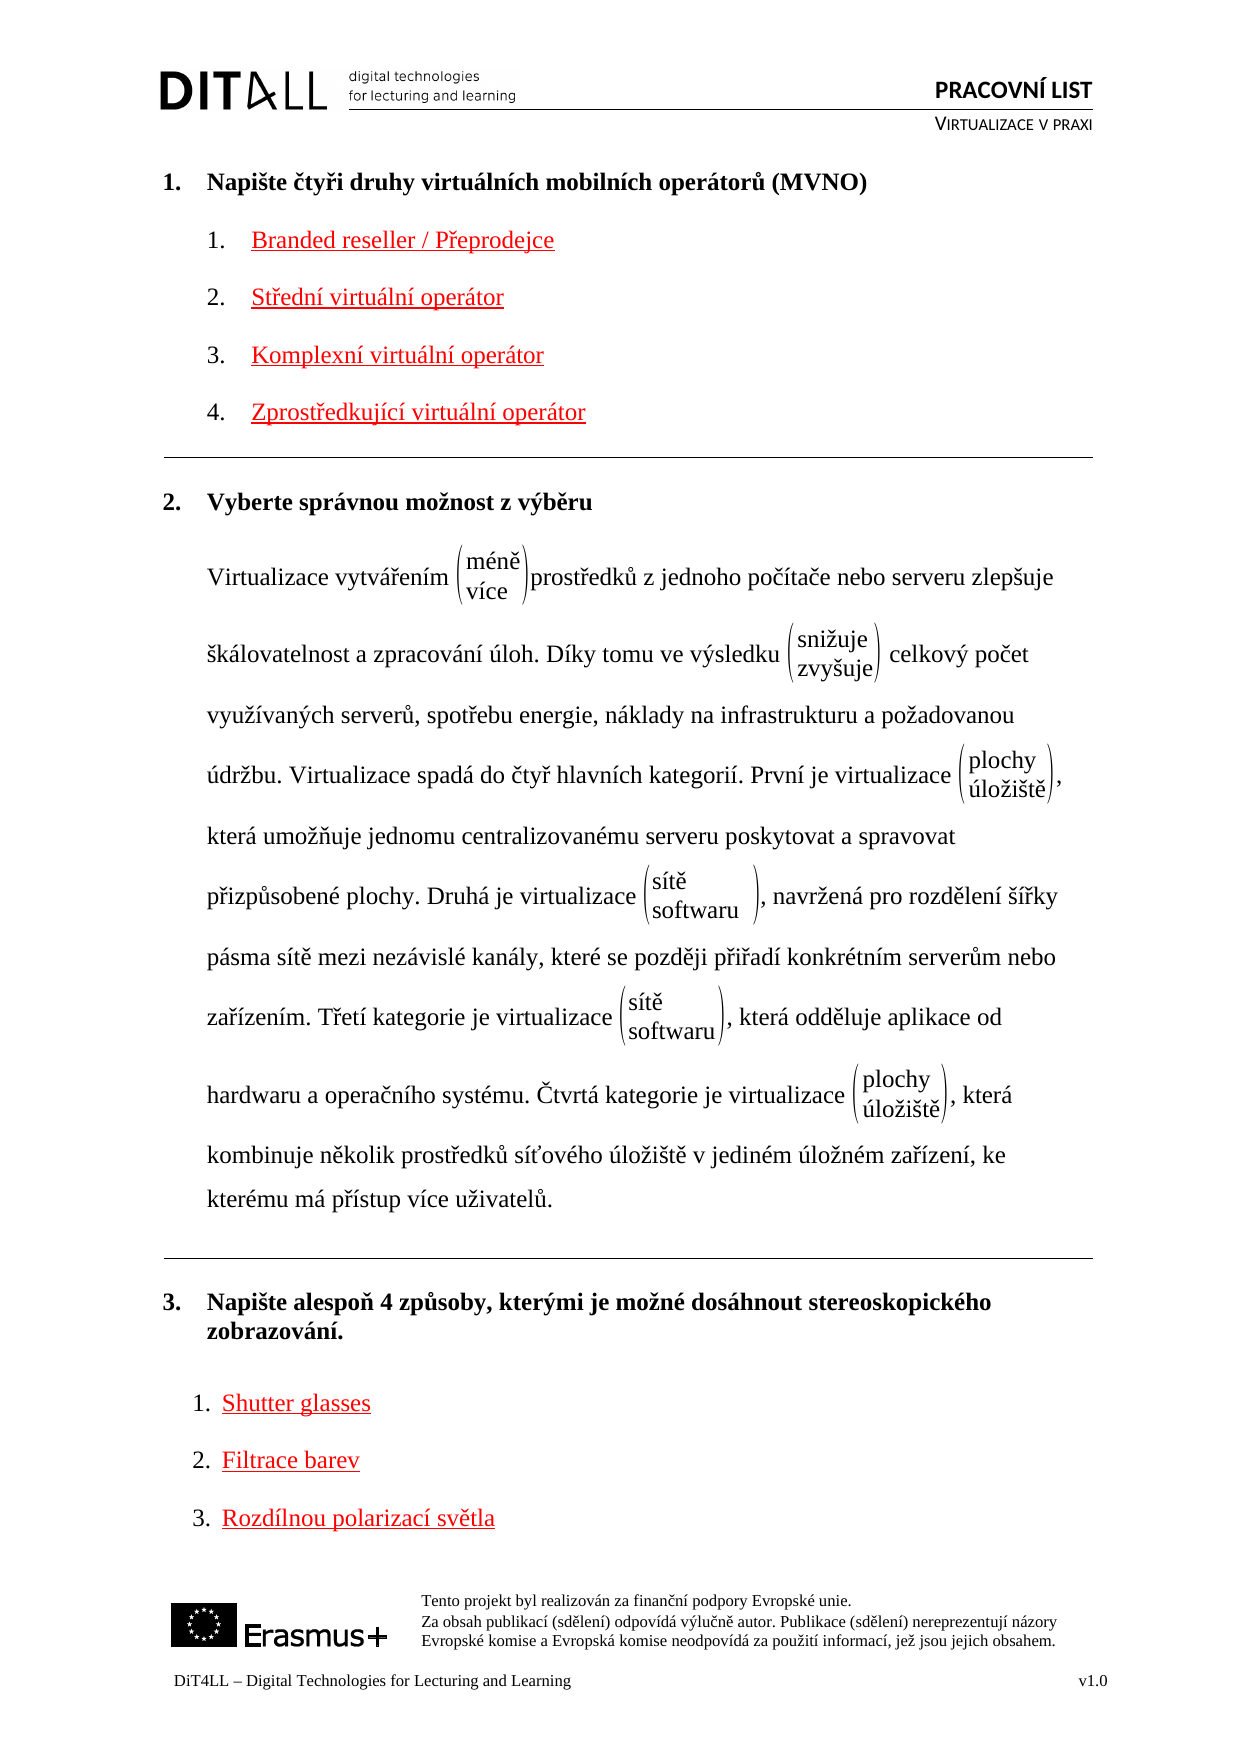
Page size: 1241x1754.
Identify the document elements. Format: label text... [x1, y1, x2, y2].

text 2. Střední virtuální operátor [207, 282, 1093, 311]
text 2. Filtrace barev [192, 1446, 1093, 1474]
picture [157, 67, 519, 112]
text 3. Komplexní virtuální operátor [207, 340, 1093, 369]
text Napište alespoň 4 způsoby, kterými je možné dosáhnout stereoskopického zobrazování. [162, 1287, 1093, 1345]
text 1. Shutter glasses [192, 1388, 1093, 1417]
text 1. Branded reseller / Přeprodejce [207, 225, 1093, 254]
text Vyberte správnou možnost z výběru [162, 487, 1093, 516]
text Virtualizace vytvářením prostředků z jednoho počítače nebo serveru zlepšuje škálovatelnost a zpracování úloh. Díky tomu ve výsledku celkový počet využívaných serverů, spotřebu energie, náklady na infrastrukturu a požadovanou údržbu. Virtualizace spadá do čtyř hlavních kategorií. První je virtualizace , která umožňuje jednomu centralizovanému serveru poskytovat a spravovat přizpůsobené plochy. Druhá je virtualizace , navržená pro rozdělení šířky pásma sítě mezi nezávislé kanály, které se později přiřadí konkrétním serverům nebo zařízením. Třetí kategorie je virtualizace , která odděluje aplikace od hardwaru a operačního systému. Čtvrtá kategorie je virtualizace , která kombinuje několik prostředků síťového úložiště v jediném úložném zařízení, ke kterému má přístup více uživatelů. [207, 544, 1093, 1212]
text 4. Zprostředkující virtuální operátor [207, 397, 1093, 426]
text 3. Rozdílnou polarizací světla [192, 1503, 1093, 1532]
text Napište čtyři druhy virtuálních mobilních operátorů (MVNO) [162, 167, 1093, 196]
